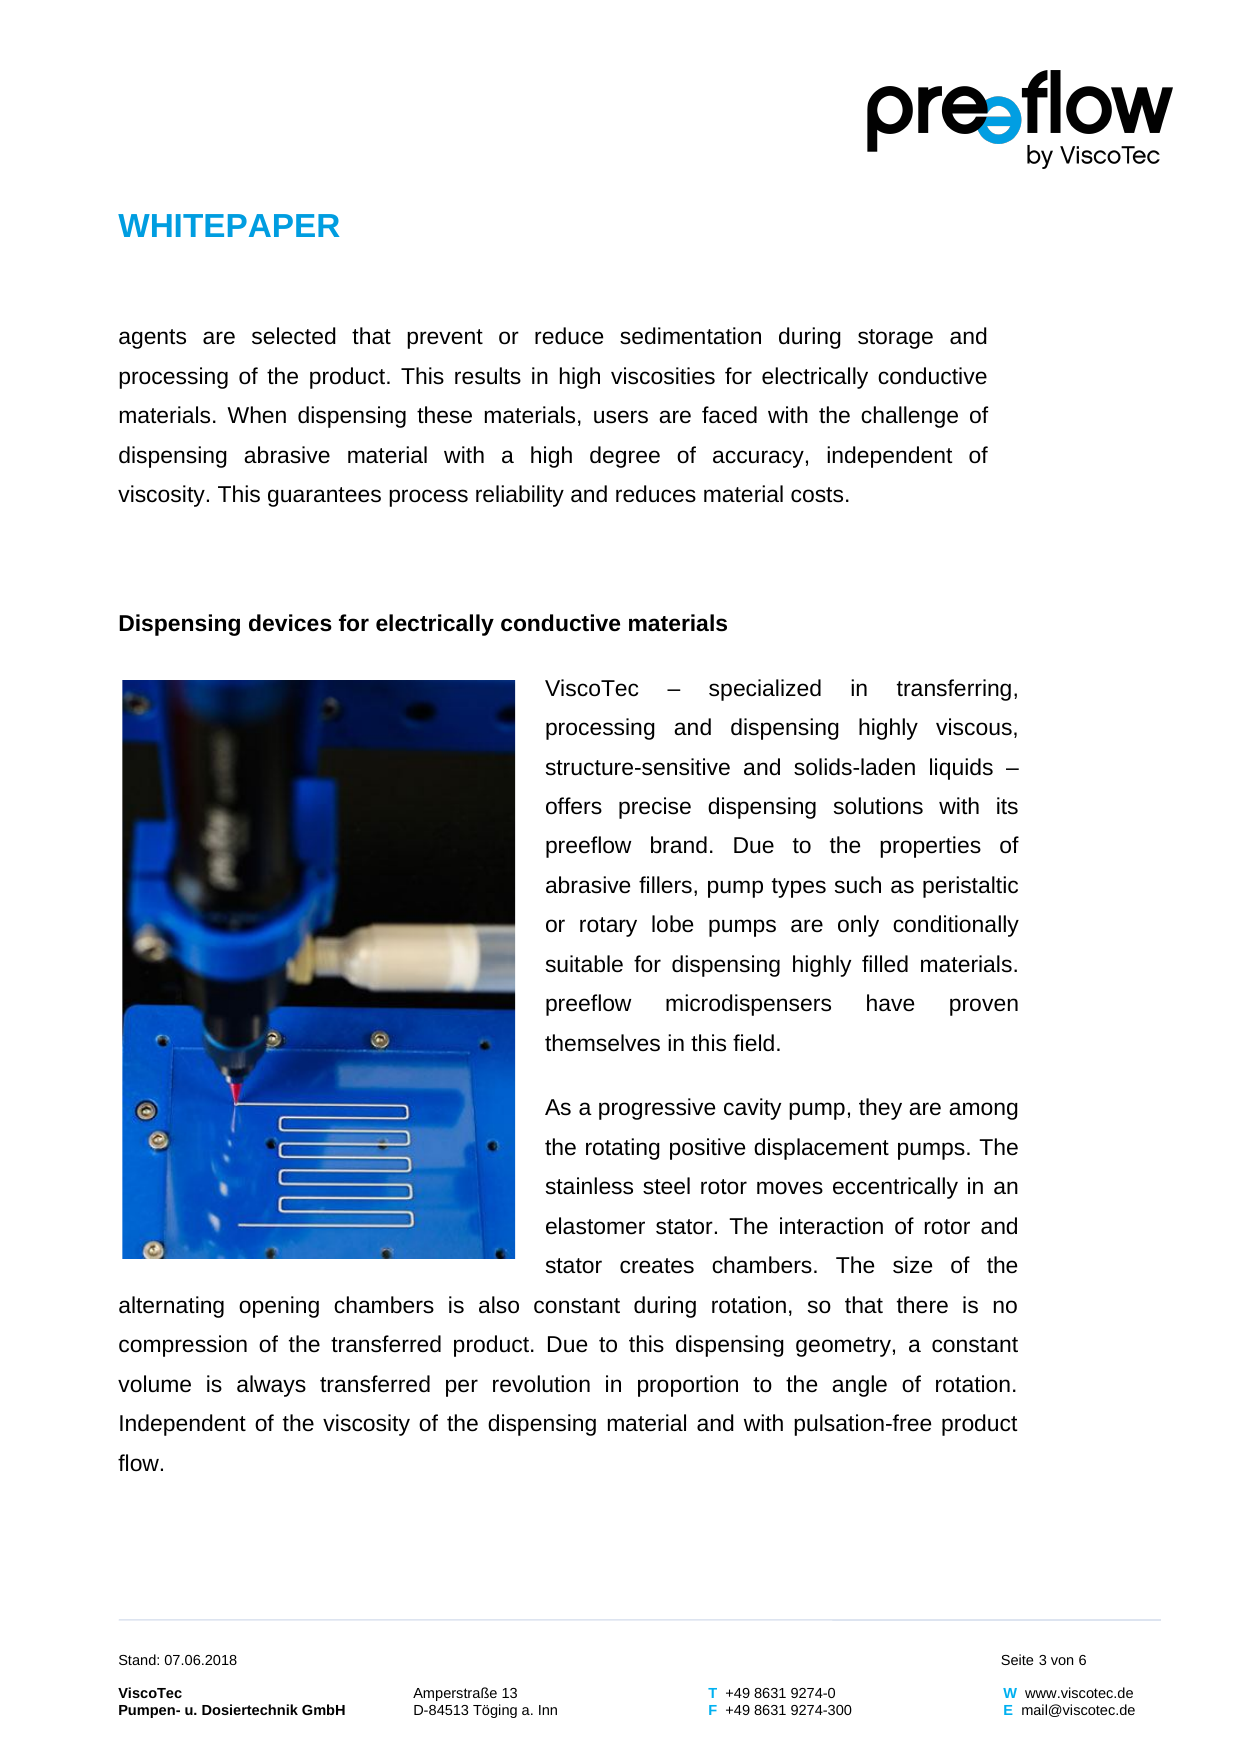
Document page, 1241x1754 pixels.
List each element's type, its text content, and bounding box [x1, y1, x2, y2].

subtitle As a progressive cavity pump, they are among the rotating positive displacement pumps. The stainless steel rotor moves eccentrically in an elastomer stator. The interaction of rotor and stator creates chambers. The size of the alternating opening chambers is also constant during rotation, so that there is no compression of the transferred product. Due to this dispensing geometry, a constant volume is always transferred per revolution in proportion to the angle of rotation. Independent of the viscosity of the dispensing material and with pulsation-free product flow. [118, 1094, 1019, 1476]
text Dispensing devices for electrically conductive materials [118, 610, 1019, 636]
picture [867, 70, 1173, 169]
picture [122, 680, 516, 1259]
text ViscoTec – specialized in transferring, processing and dispensing highly viscous, structure-sensitive and solids-laden liquids – offers precise dispensing solutions with its preeflow brand. Due to the properties of abrasive fillers, pump types such as peristaltic or rotary lobe pumps are only conditionally suitable for dispensing highly filled materials. preeflow microdispensers have proven themselves in this field. [118, 674, 1019, 1056]
